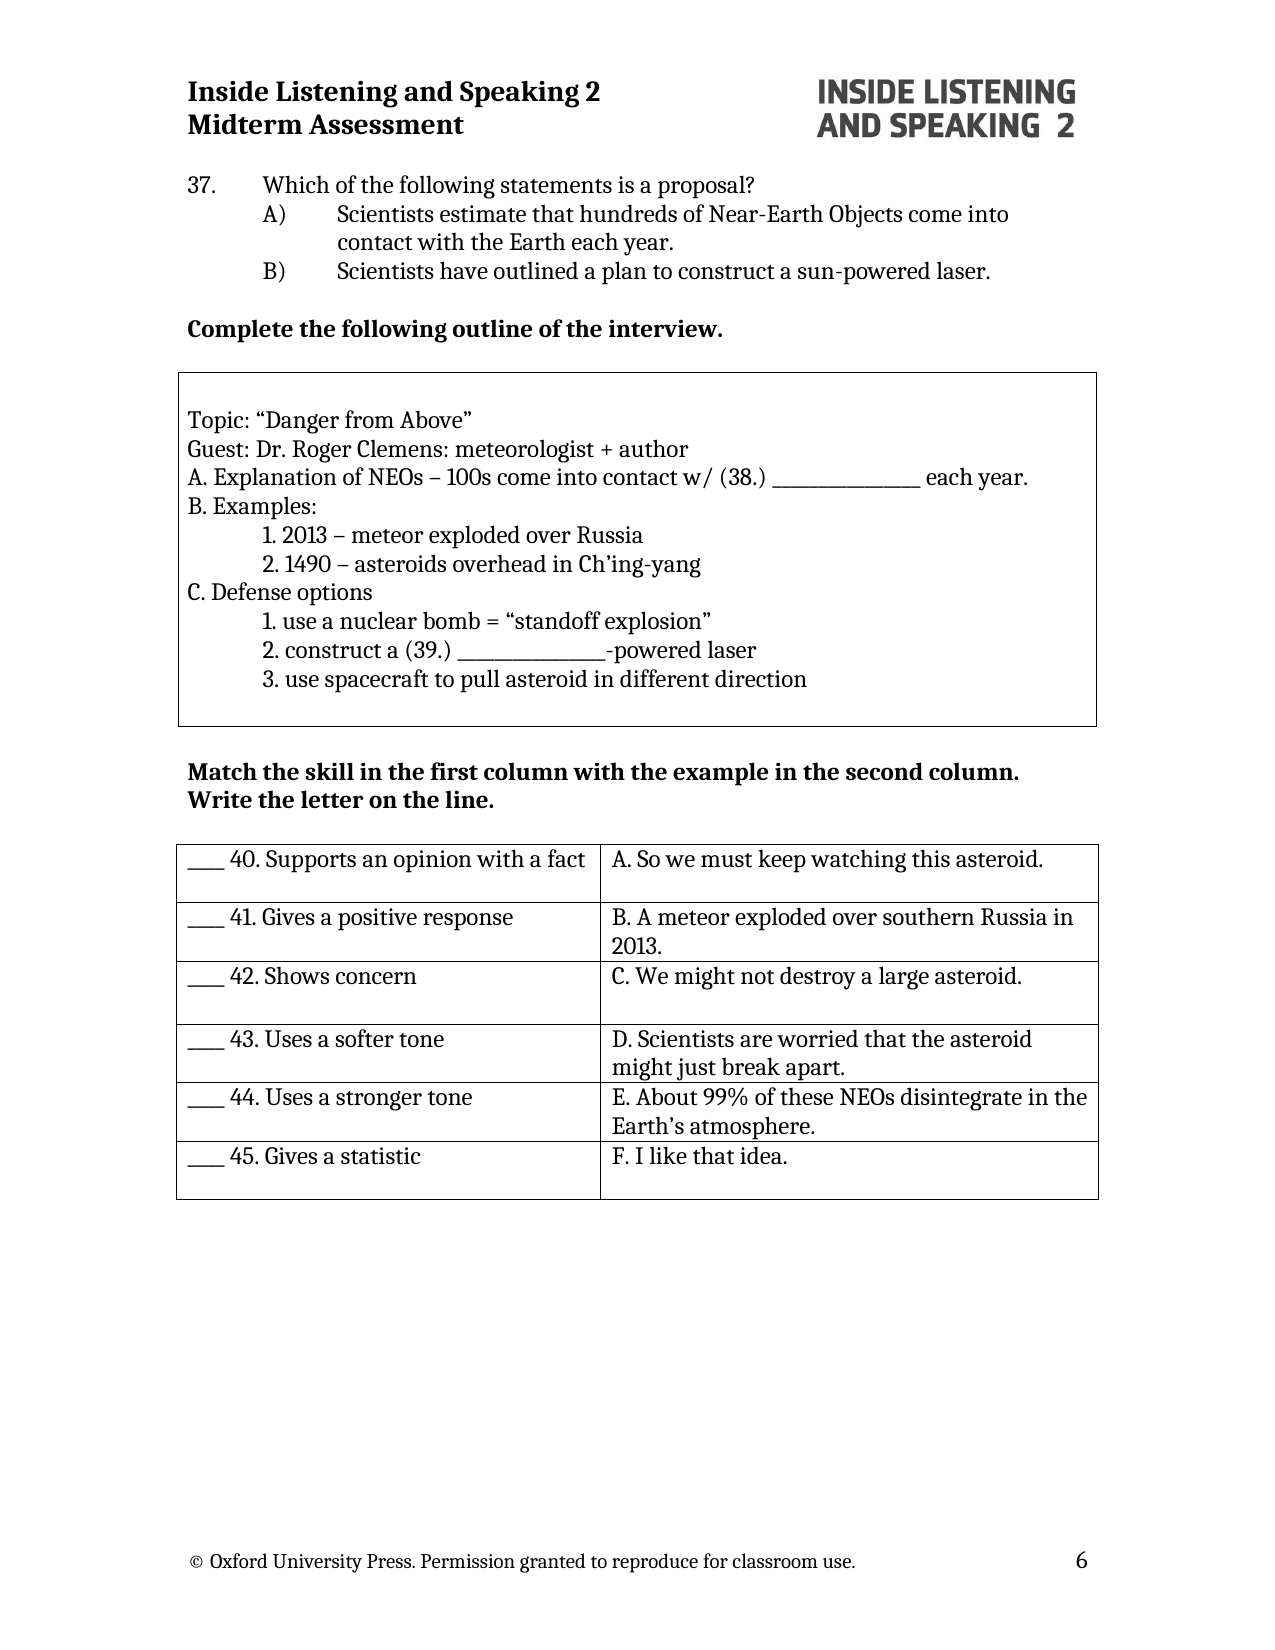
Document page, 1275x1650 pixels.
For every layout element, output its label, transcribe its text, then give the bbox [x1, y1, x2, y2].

text B) Scientists have outlined a plan to construct a sun-powered laser. [262, 257, 1087, 286]
table_cell ____ 44. Uses a stronger tone [177, 1083, 600, 1141]
picture [806, 66, 1087, 151]
table_cell ____ 43. Uses a softer tone [177, 1025, 600, 1082]
text 37. Which of the following statements is a proposal? [187, 171, 1087, 199]
table_cell ____ 45. Gives a statistic [177, 1142, 600, 1199]
text B. Examples: [187, 492, 1087, 521]
text Complete the following outline of the interview. [187, 314, 1087, 343]
table_cell ____ 42. Shows concern [177, 962, 600, 1023]
table_cell E. About 99% of these NEOs disintegrate in the Earth’s atmosphere. [601, 1083, 1098, 1141]
text 1. use a nuclear bomb = “standoff explosion” [187, 607, 1087, 636]
table_cell C. We might not destroy a large asteroid. [601, 962, 1098, 1023]
text C. Defense options [187, 578, 1087, 607]
text 1. 2013 – meteor exploded over Russia [187, 521, 1087, 549]
text Topic: “Danger from Above” [187, 406, 1087, 434]
text A) Scientists estimate that hundreds of Near-Earth Objects come into contact with the Earth each year. [262, 199, 1087, 257]
text 2. construct a (39.) ________________-powered laser [187, 636, 1087, 664]
text 3. use spacecraft to pull asteroid in different direction [187, 664, 1087, 693]
table_cell B. A meteor exploded over southern Russia in 2013. [601, 903, 1098, 961]
table_cell D. Scientists are worried that the asteroid might just break apart. [601, 1025, 1098, 1082]
text 2. 1490 – asteroids overhead in Ch’ing-yang [187, 549, 1087, 578]
table_cell F. I like that idea. [601, 1142, 1098, 1199]
text Guest: Dr. Roger Clemens: meteorologist + author [187, 434, 1087, 463]
table_cell ____ 41. Gives a positive response [177, 903, 600, 961]
text Match the skill in the first column with the example in the second column. Write the letter on the line. [187, 757, 1087, 815]
table_header A. So we must keep watching this asteroid. [601, 845, 1098, 902]
table_header ____ 40. Supports an opinion with a fact [177, 845, 600, 902]
text A. Explanation of NEOs – 100s come into contact w/ (38.) ________________ each year. [187, 463, 1087, 492]
